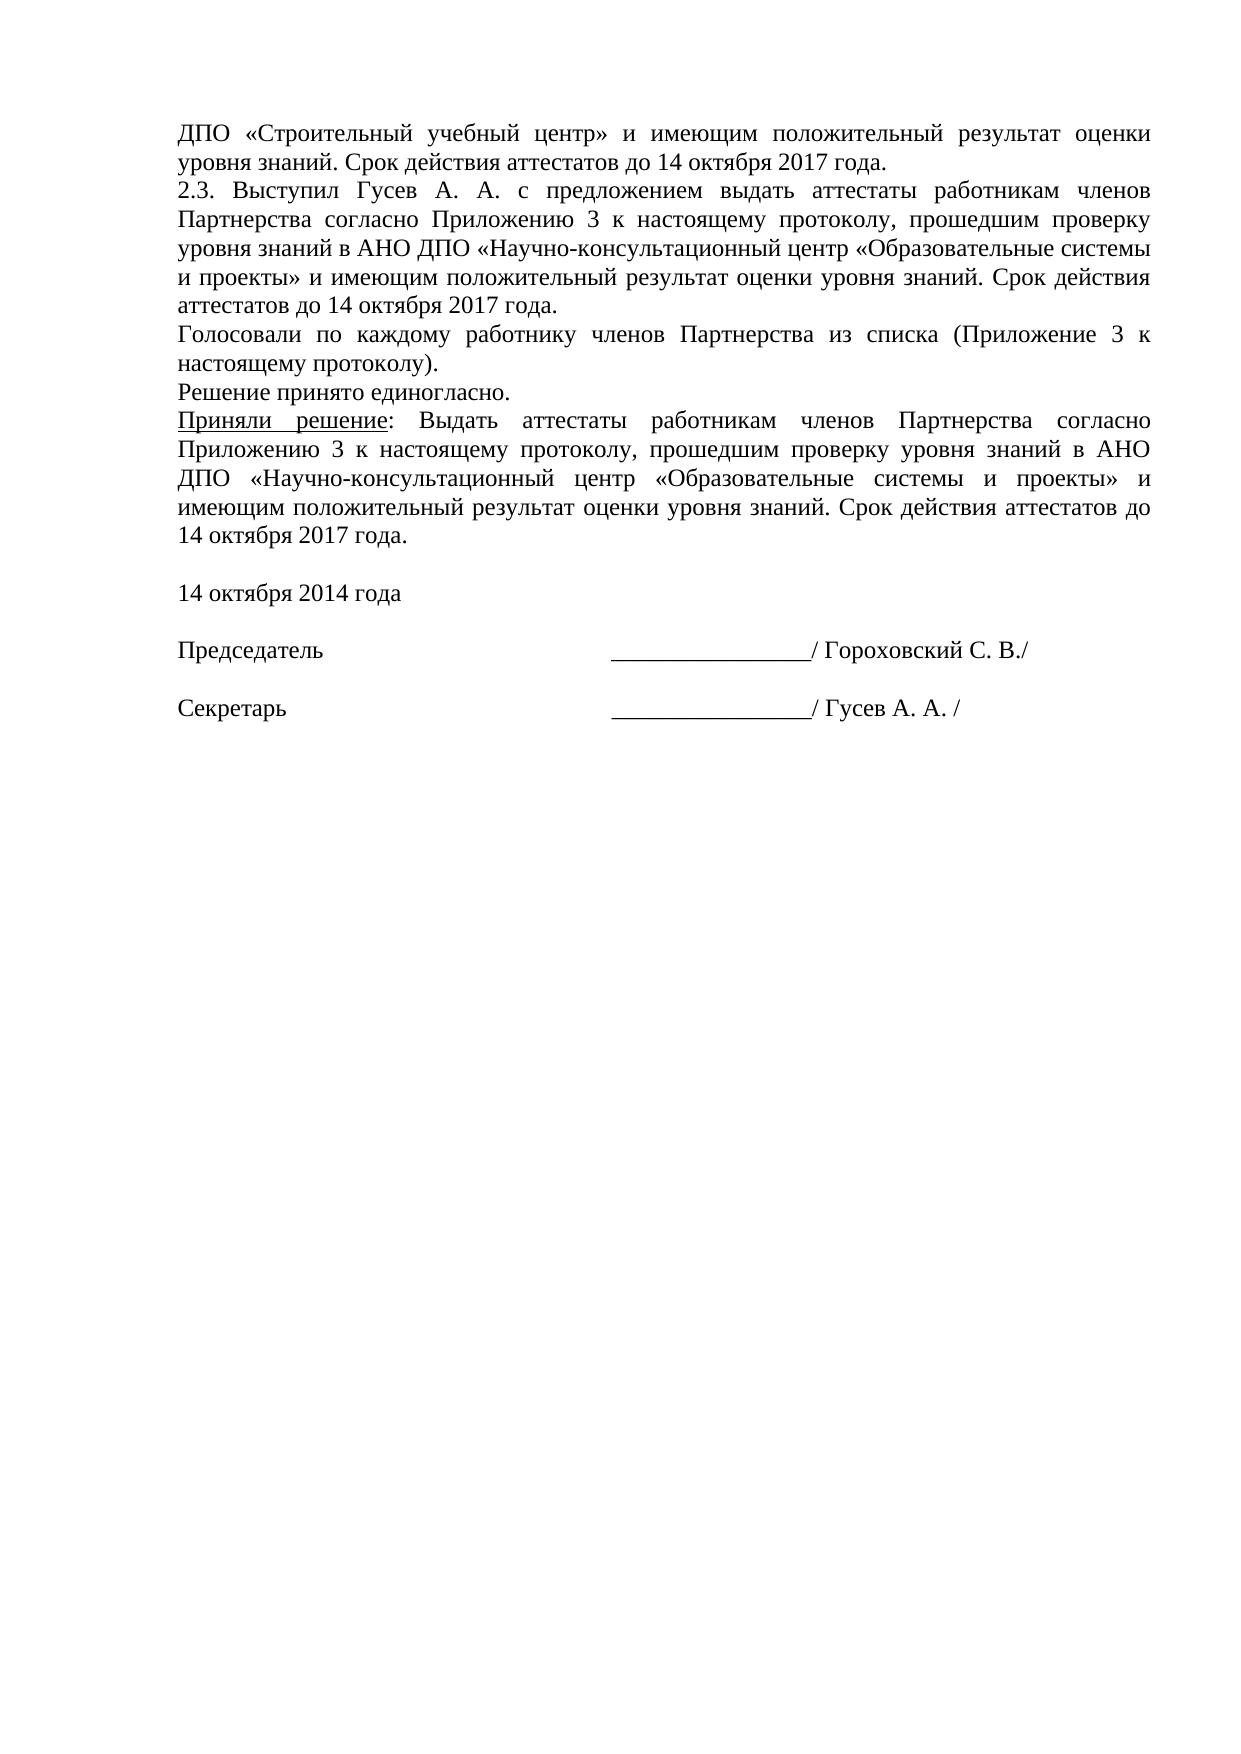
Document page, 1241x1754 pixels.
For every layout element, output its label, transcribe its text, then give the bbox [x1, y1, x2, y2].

text Секретарь ________________/ Гусев А. А. / [177, 693, 1152, 722]
text Председатель ________________/ Гороховский С. В. / [177, 636, 1152, 664]
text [177, 118, 1152, 176]
text 2.3. Выступил Гусев А. А. с предложением выдать аттестаты работникам членов Партнерства согласно Приложению 3 к настоящему протоколу, прошедшим проверку уровня знаний в АНО ДПО «Научно-консультационный центр «Образовательные системы и проекты» и имеющим положительный результат оценки уровня знаний. Срок действия аттестатов до 14 октября 2017 года. [177, 176, 1152, 319]
text 14 октября 2014 года [177, 578, 1152, 607]
text Голосовали по каждому работнику членов Партнерства из списка (Приложение 3 к настоящему протоколу). [177, 319, 1152, 377]
text Приняли решение: Выдать аттестаты работникам членов Партнерства согласно Приложению 3 к настоящему протоколу, прошедшим проверку уровня знаний в АНО ДПО «Научно-консультационный центр «Образовательные системы и проекты» и имеющим положительный результат оценки уровня знаний. Срок действия аттестатов до 14 октября 2017 года. [177, 406, 1152, 549]
text Решение принято единогласно. [177, 377, 1152, 406]
